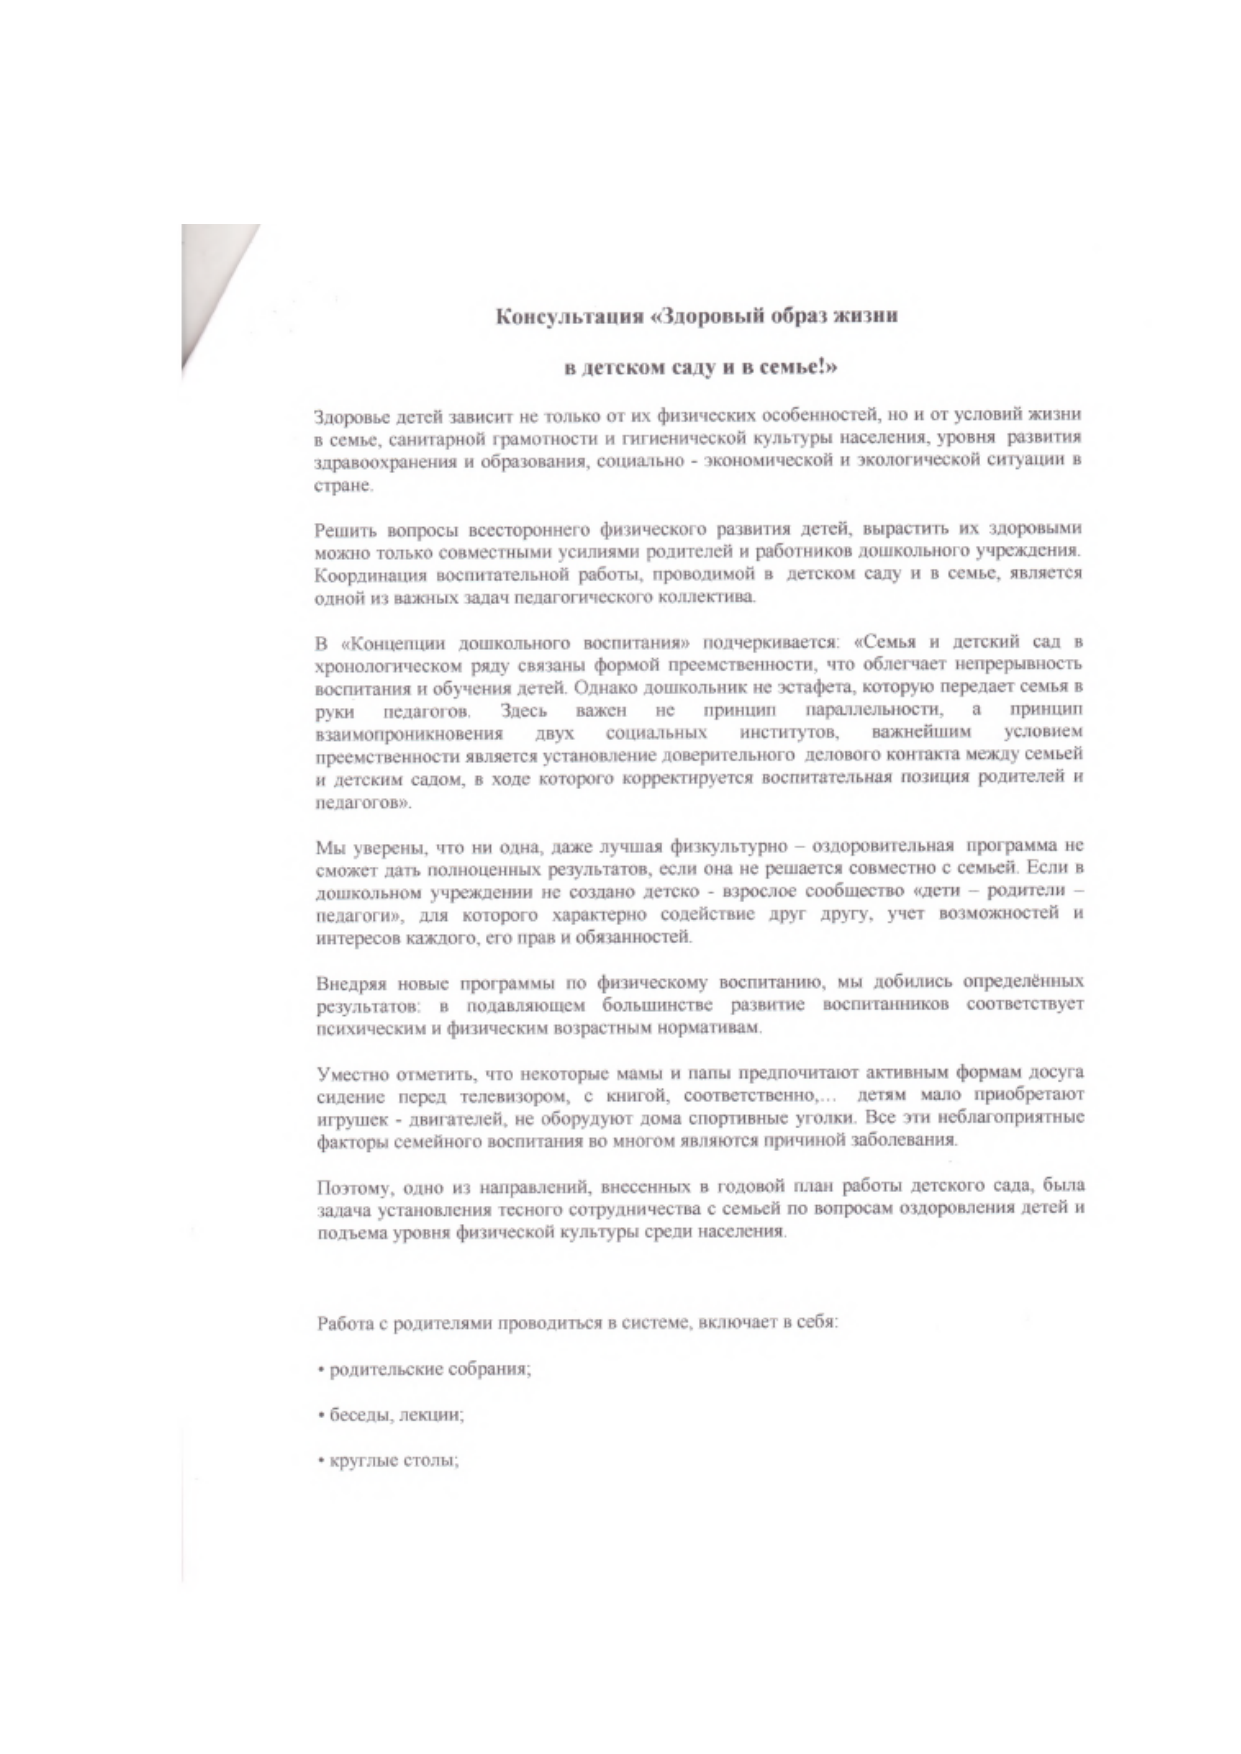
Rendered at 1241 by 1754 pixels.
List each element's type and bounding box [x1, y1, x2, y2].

picture [177, 224, 1152, 1603]
